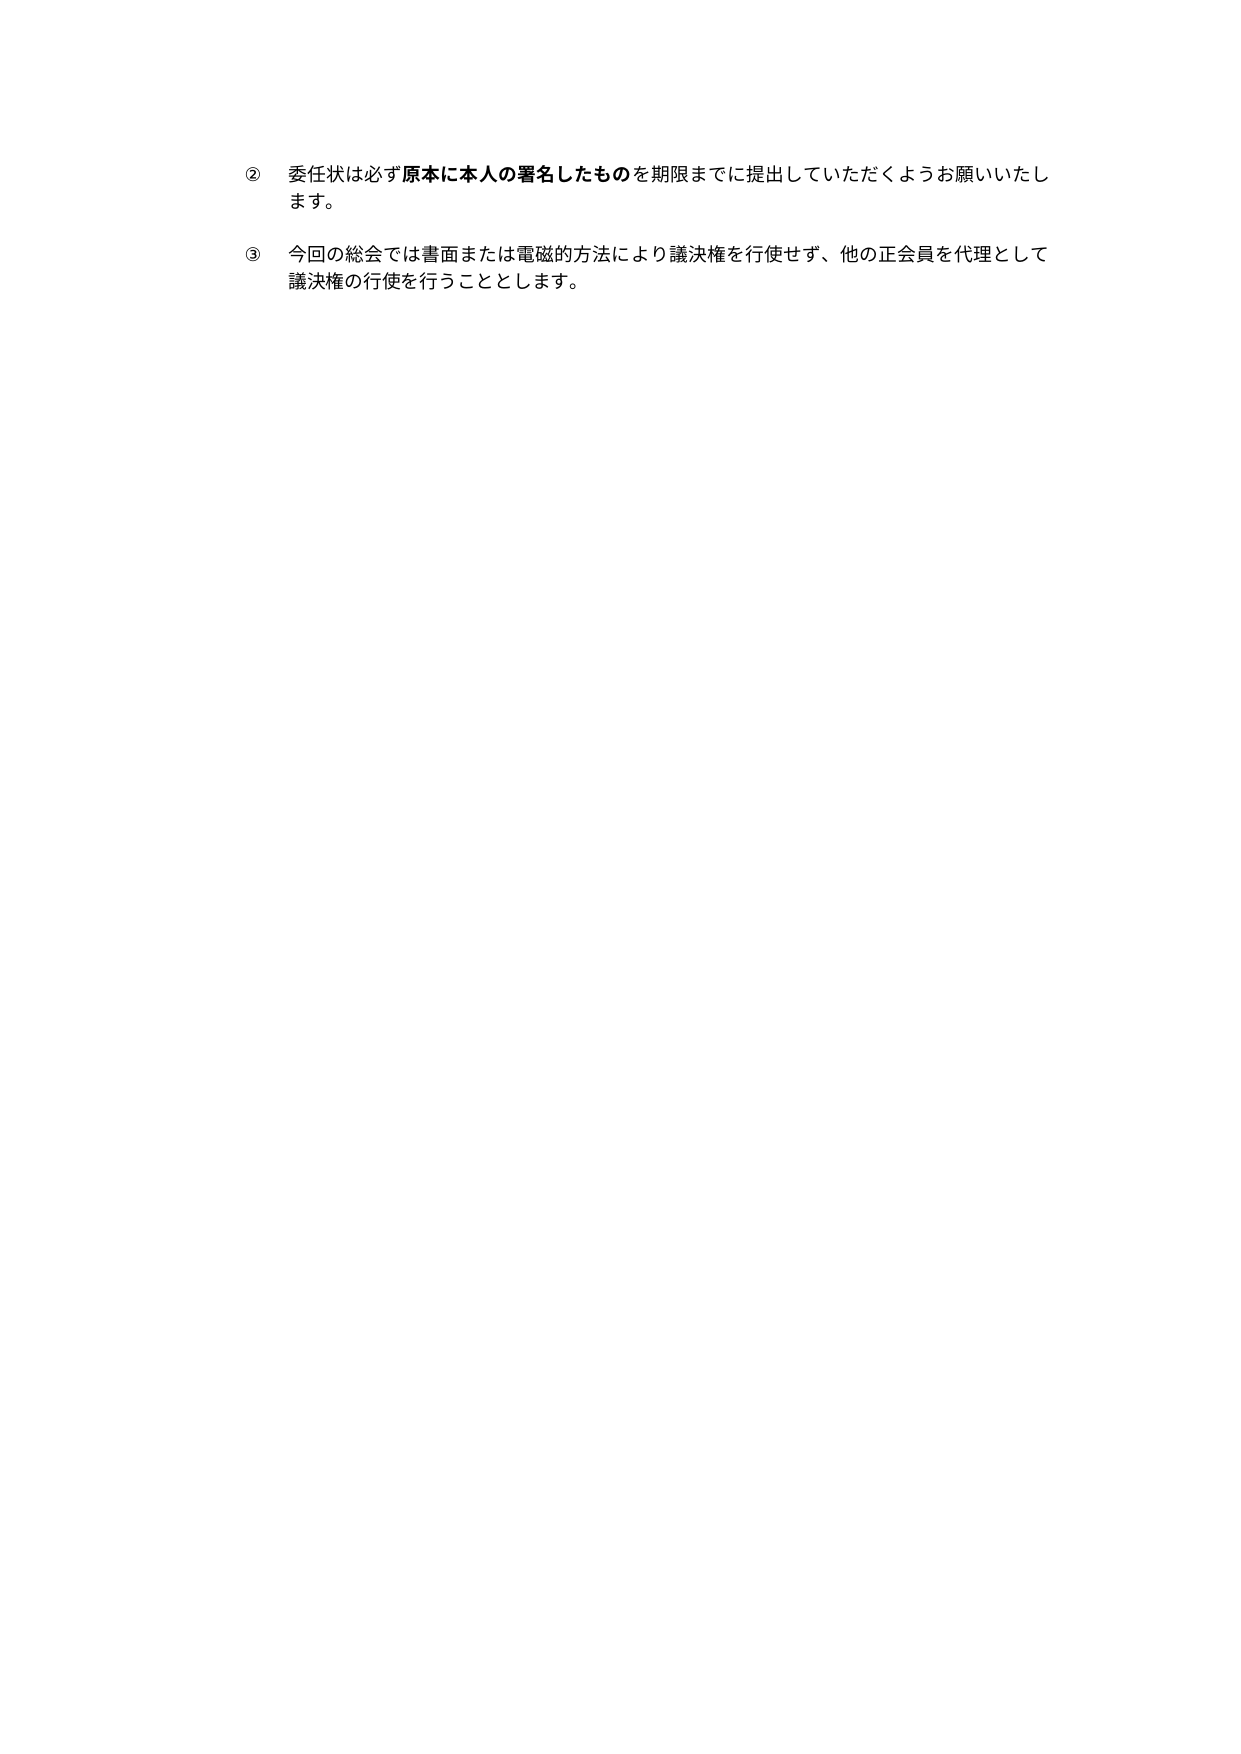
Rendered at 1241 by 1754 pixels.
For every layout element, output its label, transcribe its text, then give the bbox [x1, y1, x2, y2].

list 委任状は必ず原本に本人の署名したものを期限までに提出していただくようお願いいたします。 [244, 160, 1052, 214]
list 今回の総会では書面または電磁的方法により議決権を行使せず、他の正会員を代理として議決権の行使を行うこととします。 [244, 239, 1052, 294]
